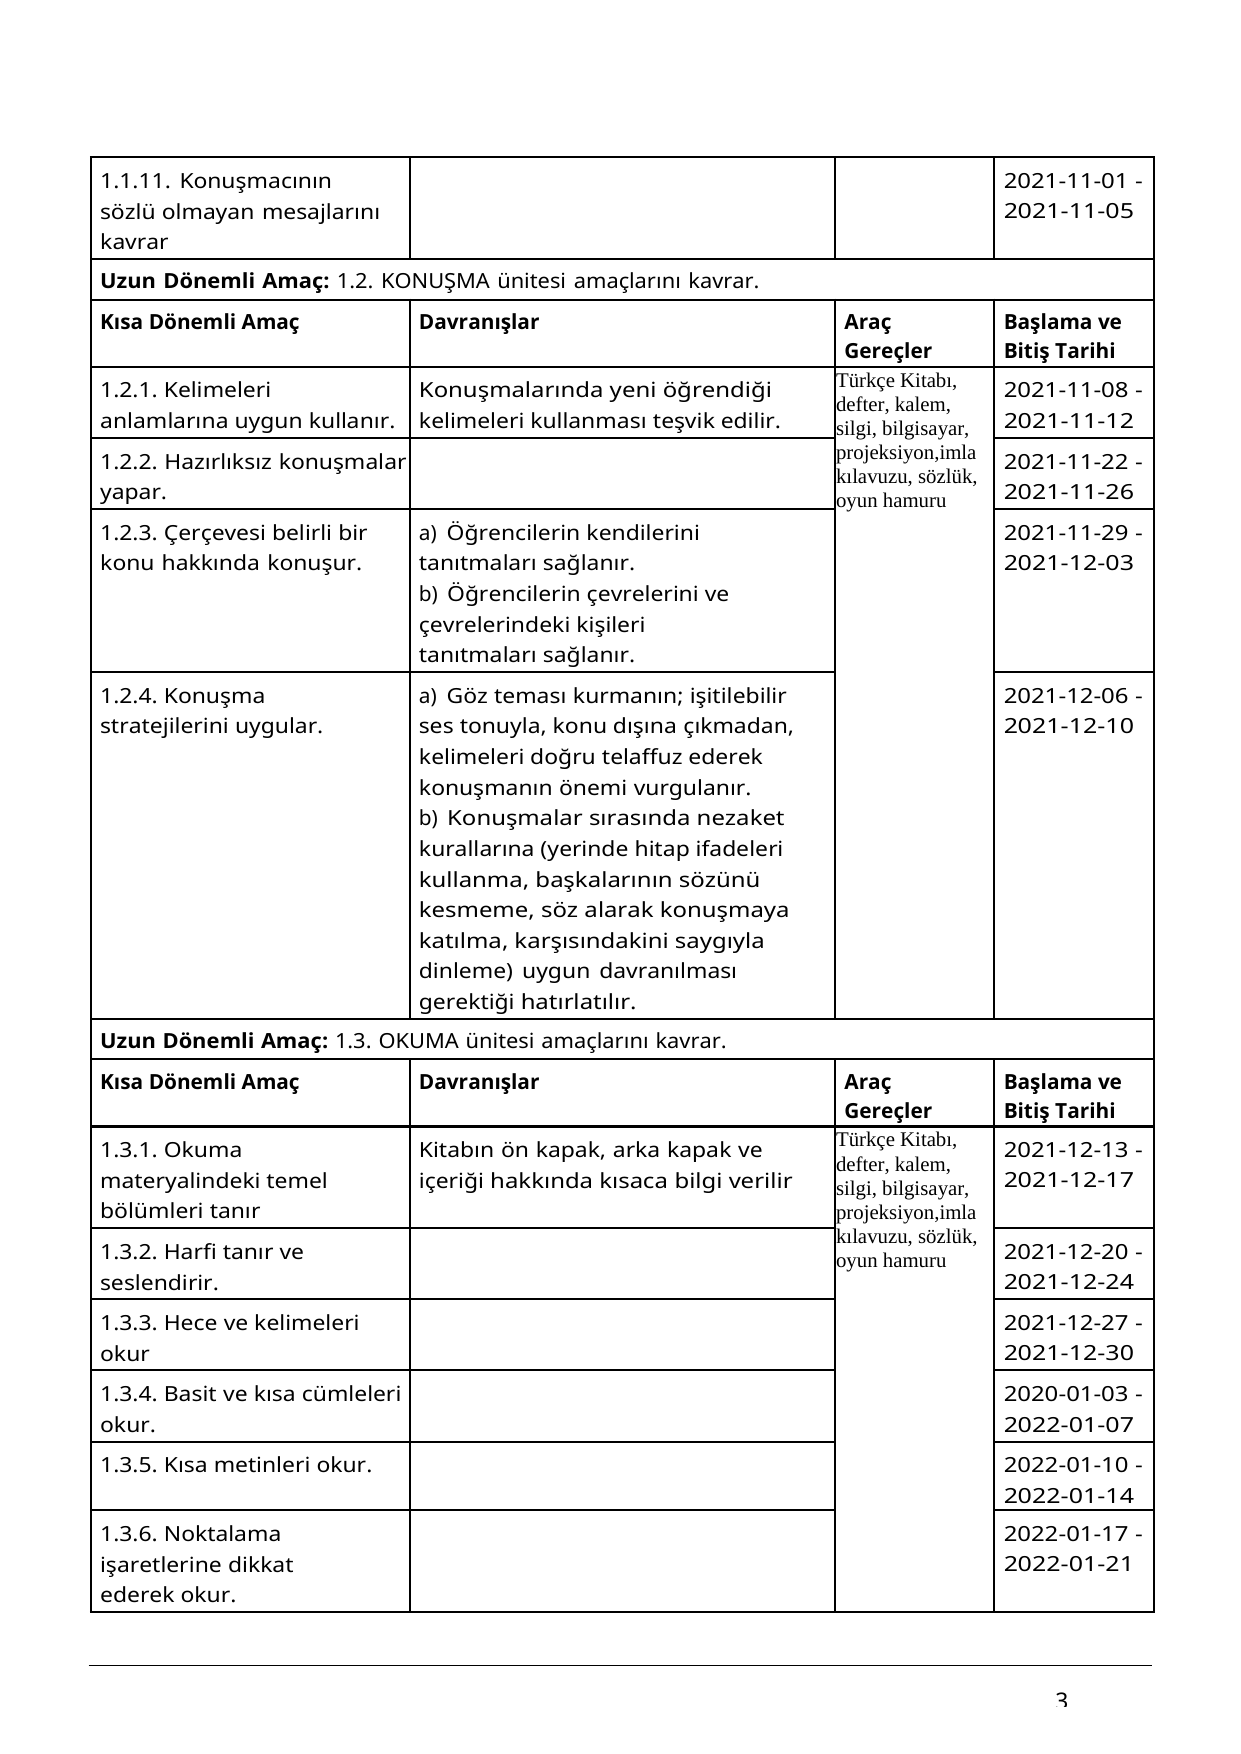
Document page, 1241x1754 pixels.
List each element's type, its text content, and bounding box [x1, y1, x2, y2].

table_cell 1.3.5. Kısa metinleri okur. [92, 1443, 409, 1509]
table_cell Kısa Dönemli Amaç [92, 1060, 409, 1125]
table_cell 1.3.1. Okuma materyalindeki temel bölümleri tanır [92, 1128, 409, 1227]
table_cell 1.3.2. Harfi tanır ve seslendirir. [92, 1229, 409, 1298]
table_cell Konuşmalarında yeni öğrendiği kelimeleri kullanması teşvik edilir. [411, 368, 834, 437]
table_cell Kısa Dönemli Amaç [92, 301, 409, 366]
table_cell Davranışlar [411, 1060, 834, 1125]
table_cell 2021-11-29 - 2021-12-03 [995, 510, 1153, 671]
table_cell Kitabın ön kapak, arka kapak ve içeriği hakkında kısaca bilgi verilir [411, 1128, 834, 1227]
table_cell [411, 439, 834, 508]
table_cell Uzun Dönemli Amaç: 1.2. KONUŞMA ünitesi amaçlarını kavrar. [92, 260, 1153, 298]
table_cell 2021-11-08 - 2021-11-12 [995, 368, 1153, 437]
table_cell 1.2.2. Hazırlıksız konuşmalar yapar. [92, 439, 409, 508]
table_cell Uzun Dönemli Amaç: 1.3. OKUMA ünitesi amaçlarını kavrar. [92, 1020, 1153, 1058]
table_cell [411, 1229, 834, 1298]
table_cell 2022-01-17 - 2022-01-21 [995, 1511, 1153, 1611]
table_cell Göz teması kurmanın; işitilebilir ses tonuyla, konu dışına çıkmadan, kelimeleri doğru telaffuz ederek konuşmanın önemi vurgulanır. Konuşmalar sırasında nezaket kurallarına (yerinde hitap ifadeleri kullanma, başkalarının sözünü kesmeme, söz alarak konuşmaya katılma, karşısındakini saygıyla dinleme) uygun davranılması gerektiği hatırlatılır. [411, 673, 834, 1018]
table_cell [411, 1300, 834, 1369]
table_cell 2021-12-06 - 2021-12-10 [995, 673, 1153, 1018]
table_cell Araç Gereçler [836, 1060, 993, 1125]
table_cell [411, 1371, 834, 1441]
table_cell [411, 1511, 834, 1611]
table_cell 1.2.1. Kelimeleri anlamlarına uygun kullanır. [92, 368, 409, 437]
table_cell 1.3.3. Hece ve kelimeleri okur [92, 1300, 409, 1369]
table_cell 2020-01-03 - 2022-01-07 [995, 1371, 1153, 1441]
table_cell Başlama ve Bitiş Tarihi [995, 1060, 1153, 1125]
table_cell [411, 1443, 834, 1509]
table_cell 2022-01-10 - 2022-01-14 [995, 1443, 1153, 1509]
table_cell Araç Gereçler [836, 301, 993, 366]
table_cell 2021-11-22 - 2021-11-26 [995, 439, 1153, 508]
table_cell 2021-12-13 - 2021-12-17 [995, 1128, 1153, 1227]
table_cell 2021-12-27 - 2021-12-30 [995, 1300, 1153, 1369]
table_header 2021-11-01 - 2021-11-05 [995, 158, 1153, 258]
table_cell Öğrencilerin kendilerini tanıtmaları sağlanır. Öğrencilerin çevrelerini ve çevrelerindeki kişileri tanıtmaları sağlanır. [411, 510, 834, 671]
table_header [411, 158, 834, 258]
table_cell Türkçe Kitabı, defter, kalem, silgi, bilgisayar, projeksiyon,imla kılavuzu, sözlük, oyun hamuru [836, 368, 993, 1018]
table_header 1.1.11. Konuşmacının sözlü olmayan mesajlarını kavrar [92, 158, 409, 258]
table_cell 1.2.3. Çerçevesi belirli bir konu hakkında konuşur. [92, 510, 409, 671]
table_cell 1.3.6. Noktalama işaretlerine dikkat ederek okur. [92, 1511, 409, 1611]
table_cell 1.2.4. Konuşma stratejilerini uygular. [92, 673, 409, 1018]
table_cell 2021-12-20 - 2021-12-24 [995, 1229, 1153, 1298]
table_cell Başlama ve Bitiş Tarihi [995, 301, 1153, 366]
table_cell 1.3.4. Basit ve kısa cümleleri okur. [92, 1371, 409, 1441]
table_cell Davranışlar [411, 301, 834, 366]
table_cell Türkçe Kitabı, defter, kalem, silgi, bilgisayar, projeksiyon,imla kılavuzu, sözlük, oyun hamuru [836, 1128, 993, 1611]
table_header [836, 158, 993, 258]
